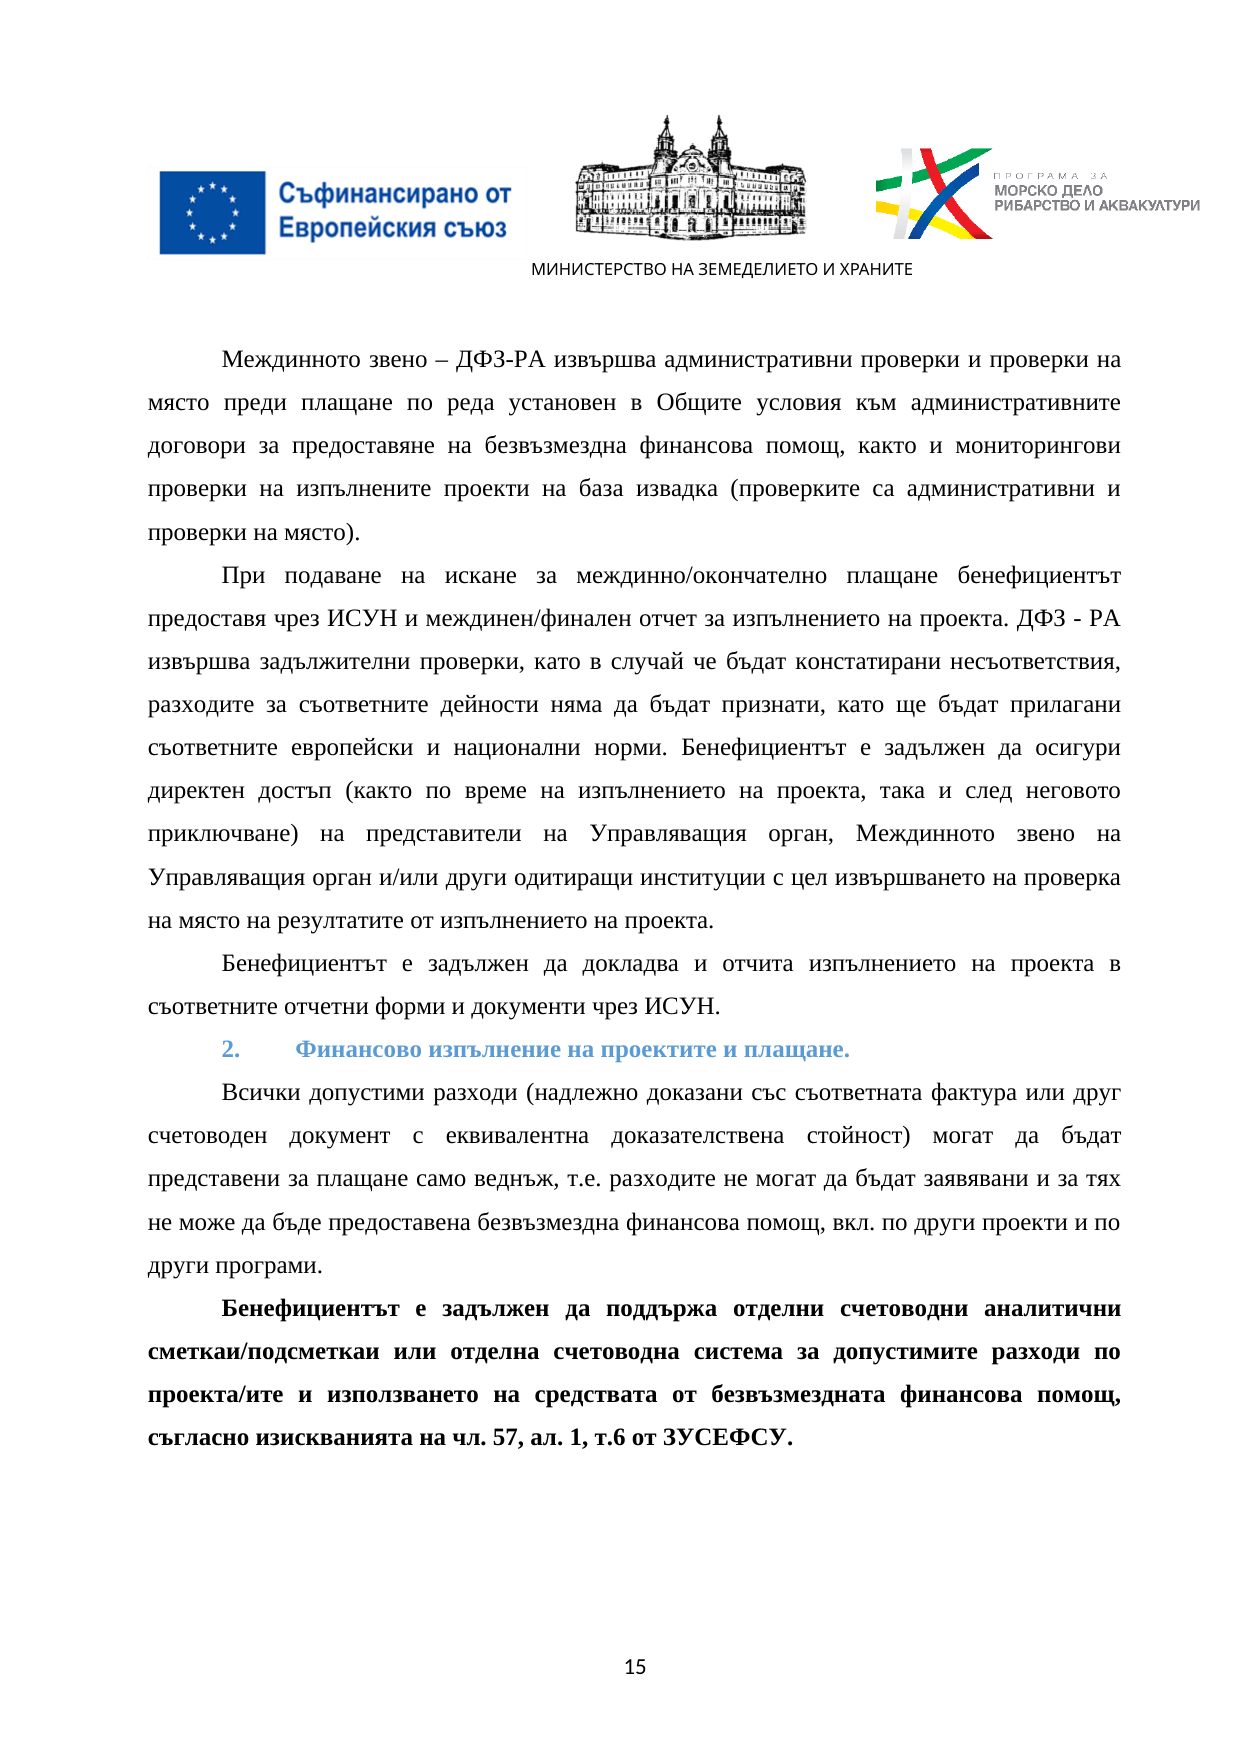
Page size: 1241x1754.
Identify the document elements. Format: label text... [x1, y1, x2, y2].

text Бенефициентът е задължен да докладва и отчита изпълнението на проекта в съответните отчетни форми и документи чрез ИСУН. [148, 948, 1122, 1020]
text Междинното звено – ДФЗ-РА извършва административни проверки и проверки на място преди плащане по реда установен в Общите условия към административните договори за предоставяне на безвъзмездна финансова помощ, както и мониторингови проверки на изпълнените проекти на база извадка (проверките са административни и проверки на място). [148, 344, 1122, 545]
text При подаване на искане за междинно/окончателно плащане бенефициентът предоставя чрез ИСУН и междинен/финален отчет за изпълнението на проекта. ДФЗ - РА извършва задължителни проверки, като в случай че бъдат констатирани несъответствия, разходите за съответните дейности няма да бъдат признати, като ще бъдат прилагани съответните европейски и национални норми. Бенефициентът е задължен да осигури директен достъп (както по време на изпълнението на проекта, така и след неговото приключване) на представители на Управляващия орган, Междинното звено на Управляващия орган и/или други одитиращи институции с цел извършването на проверка на място на резултатите от изпълнението на проекта. [148, 560, 1122, 933]
picture [569, 112, 814, 243]
text 2. Финансово изпълнение на проектите и плащане. [148, 1034, 1122, 1063]
text Всички допустими разходи (надлежно доказани със съответната фактура или друг счетоводен документ с еквивалентна доказателствена стойност) могат да бъдат представени за плащане само веднъж, т.е. разходите не могат да бъдат заявявани и за тях не може да бъде предоставена безвъзмездна финансова помощ, вкл. по други проекти и по други програми. [148, 1077, 1122, 1278]
picture [863, 131, 1213, 262]
text Бенефициентът е задължен да поддържа отделни счетоводни аналитични сметкаи/подсметкаи или отделна счетоводна система за допустимите разходи по проекта/ите и използването на средствата от безвъзмездната финансова помощ, съгласно изискванията на чл. 57, ал. 1, т.6 от ЗУСЕФСУ. [148, 1293, 1122, 1451]
picture [147, 166, 528, 261]
